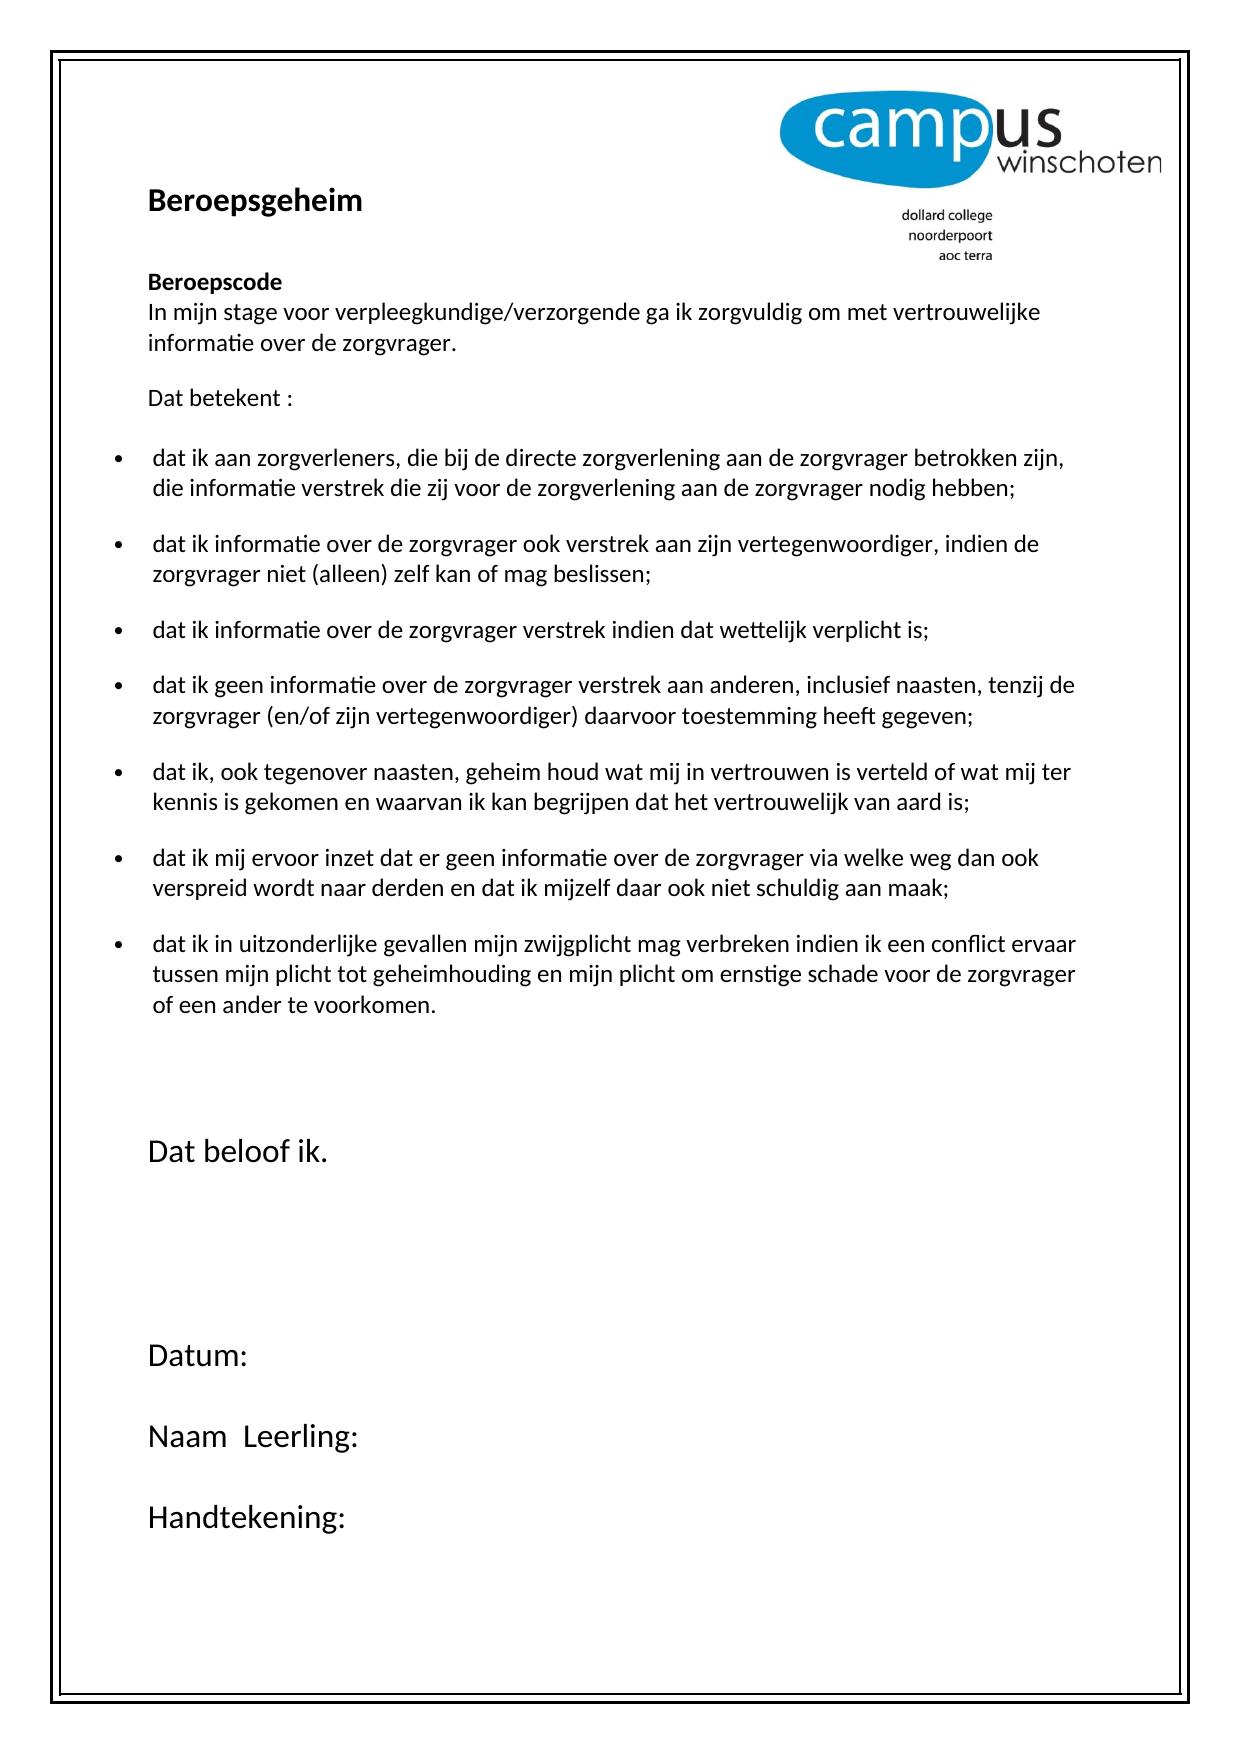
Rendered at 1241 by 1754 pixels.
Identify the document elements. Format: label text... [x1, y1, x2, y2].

text Beroepscode In mijn stage voor verpleegkundige/verzorgende ga ik zorgvuldig om met vertrouwelijke informatie over de zorgvrager. [148, 235, 1093, 357]
list dat ik geen informatie over de zorgvrager verstrek aan anderen, inclusief naasten, tenzij de zorgvrager (en/of zijn vertegenwoordiger) daarvoor toestemming heeft gegeven; [115, 669, 1093, 731]
text Dat beloof ik. [148, 1130, 1093, 1171]
list dat ik informatie over de zorgvrager verstrek indien dat wettelijk verplicht is; [115, 614, 1093, 644]
text Naam Leerling: [148, 1415, 1093, 1456]
list dat ik informatie over de zorgvrager ook verstrek aan zijn vertegenwoordiger, indien de zorgvrager niet (alleen) zelf kan of mag beslissen; [115, 528, 1093, 589]
list dat ik aan zorgverleners, die bij de directe zorgverlening aan de zorgvrager betrokken zijn, die informatie verstrek die zij voor de zorgverlening aan de zorgvrager nodig hebben; [115, 442, 1093, 503]
text Beroepsgeheim [148, 179, 779, 219]
list dat ik, ook tegenover naasten, geheim houd wat mij in vertrouwen is verteld of wat mij ter kennis is gekomen en waarvan ik kan begrijpen dat het vertrouwelijk van aard is; [115, 756, 1093, 817]
list dat ik in uitzonderlijke gevallen mijn zwijgplicht mag verbreken indien ik een conflict ervaar tussen mijn plicht tot geheimhouding en mijn plicht om ernstige schade voor de zorgvrager of een ander te voorkomen. [115, 928, 1093, 1019]
text Datum: [148, 1333, 1093, 1374]
text Handtekening: [148, 1496, 1093, 1537]
text Dat betekent : [148, 382, 1093, 413]
picture [779, 90, 1162, 260]
list dat ik mij ervoor inzet dat er geen informatie over de zorgvrager via welke weg dan ook verspreid wordt naar derden en dat ik mijzelf daar ook niet schuldig aan maak; [115, 842, 1093, 903]
